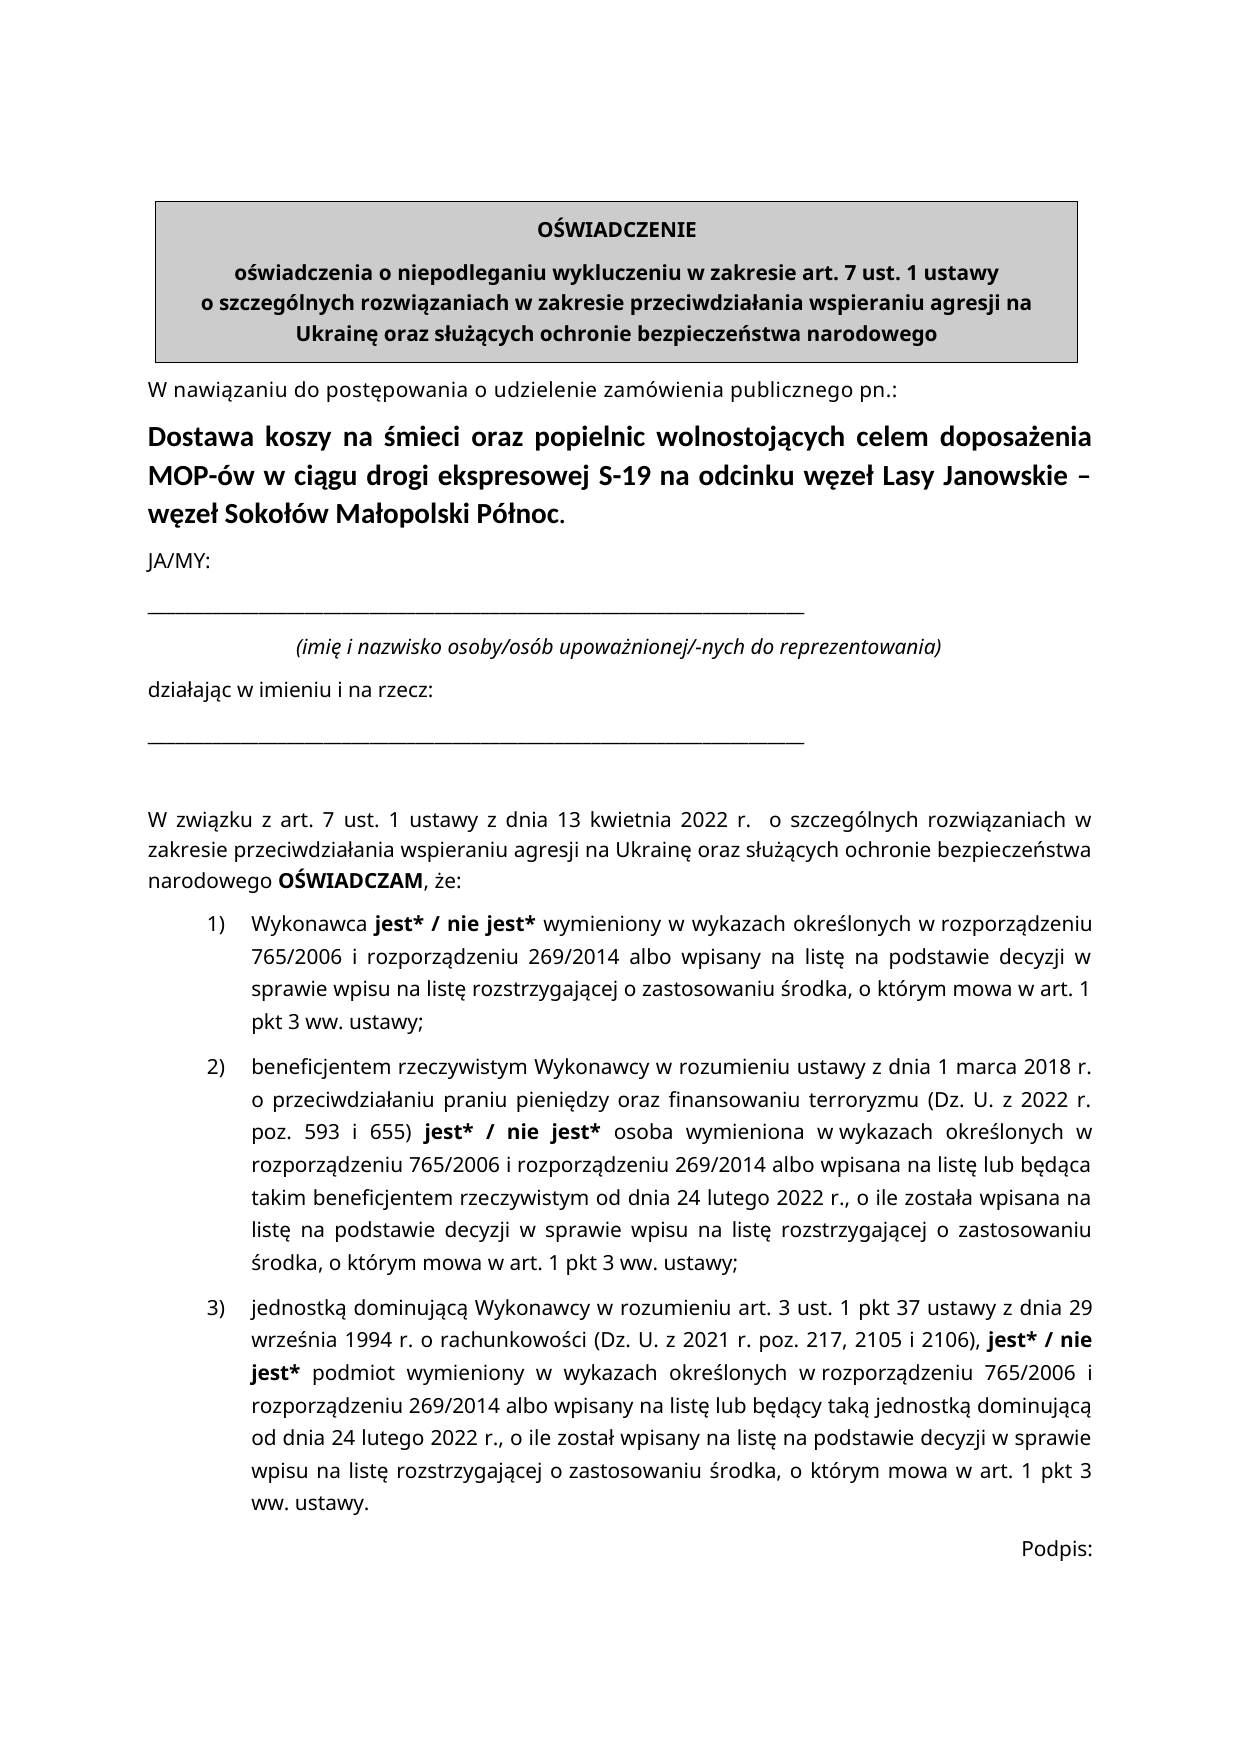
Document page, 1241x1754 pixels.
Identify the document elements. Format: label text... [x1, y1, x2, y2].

text W związku z art. 7 ust. 1 ustawy z dnia 13 kwietnia 2022 r. o szczególnych rozwiązaniach w zakresie przeciwdziałania wspieraniu agresji na Ukrainę oraz służących ochronie bezpieczeństwa narodowego OŚWIADCZAM, że: [148, 805, 1093, 894]
text _______________________________________________________________________ [148, 719, 1093, 747]
text JA/MY: [148, 546, 1093, 574]
text W nawiązaniu do postępowania o udzielenie zamówienia publicznego pn.: [148, 375, 1093, 404]
list 2) beneficjentem rzeczywistym Wykonawcy w rozumieniu ustawy z dnia 1 marca 2018 r. o przeciwdziałaniu praniu pieniędzy oraz finansowaniu terroryzmu (Dz. U. z 2022 r. poz. 593 i 655) jest* / nie jest* osoba wymieniona w wykazach określonych w rozporządzeniu 765/2006 i rozporządzeniu 269/2014 albo wpisana na listę lub będąca takim beneficjentem rzeczywistym od dnia 24 lutego 2022 r., o ile została wpisana na listę na podstawie decyzji w sprawie wpisu na listę rozstrzygającej o zastosowaniu środka, o którym mowa w art. 1 pkt 3 ww. ustawy; [207, 1052, 1093, 1276]
text działając w imieniu i na rzecz: [148, 676, 1093, 704]
list 1) Wykonawca jest* / nie jest* wymieniony w wykazach określonych w rozporządzeniu 765/2006 i rozporządzeniu 269/2014 albo wpisany na listę na podstawie decyzji w sprawie wpisu na listę rozstrzygającej o zastosowaniu środka, o którym mowa w art. 1 pkt 3 ww. ustawy; [207, 909, 1093, 1036]
list 3) jednostką dominującą Wykonawcy w rozumieniu art. 3 ust. 1 pkt 37 ustawy z dnia 29 września 1994 r. o rachunkowości (Dz. U. z 2021 r. poz. 217, 2105 i 2106), jest* / nie jest* podmiot wymieniony w wykazach określonych w rozporządzeniu 765/2006 i rozporządzeniu 269/2014 albo wpisany na listę lub będący taką jednostką dominującą od dnia 24 lutego 2022 r., o ile został wpisany na listę na podstawie decyzji w sprawie wpisu na listę rozstrzygającej o zastosowaniu środka, o którym mowa w art. 1 pkt 3 ww. ustawy. [207, 1293, 1093, 1517]
text Dostawa koszy na śmieci oraz popielnic wolnostojących celem doposażenia MOP-ów w ciągu drogi ekspresowej S-19 na odcinku węzeł Lasy Janowskie – węzeł Sokołów Małopolski Północ. [148, 418, 1093, 531]
text Podpis: [148, 1534, 1093, 1562]
text (imię i nazwisko osoby/osób upoważnionej/-nych do reprezentowania) [148, 632, 1093, 661]
text _______________________________________________________________________ [148, 589, 1093, 618]
table_header OŚWIADCZENIE oświadczenia o niepodleganiu wykluczeniu w zakresie art. 7 ust. 1 ustawy o szczególnych rozwiązaniach w zakresie przeciwdziałania wspieraniu agresji na Ukrainę oraz służących ochronie bezpieczeństwa narodowego [156, 202, 1077, 362]
